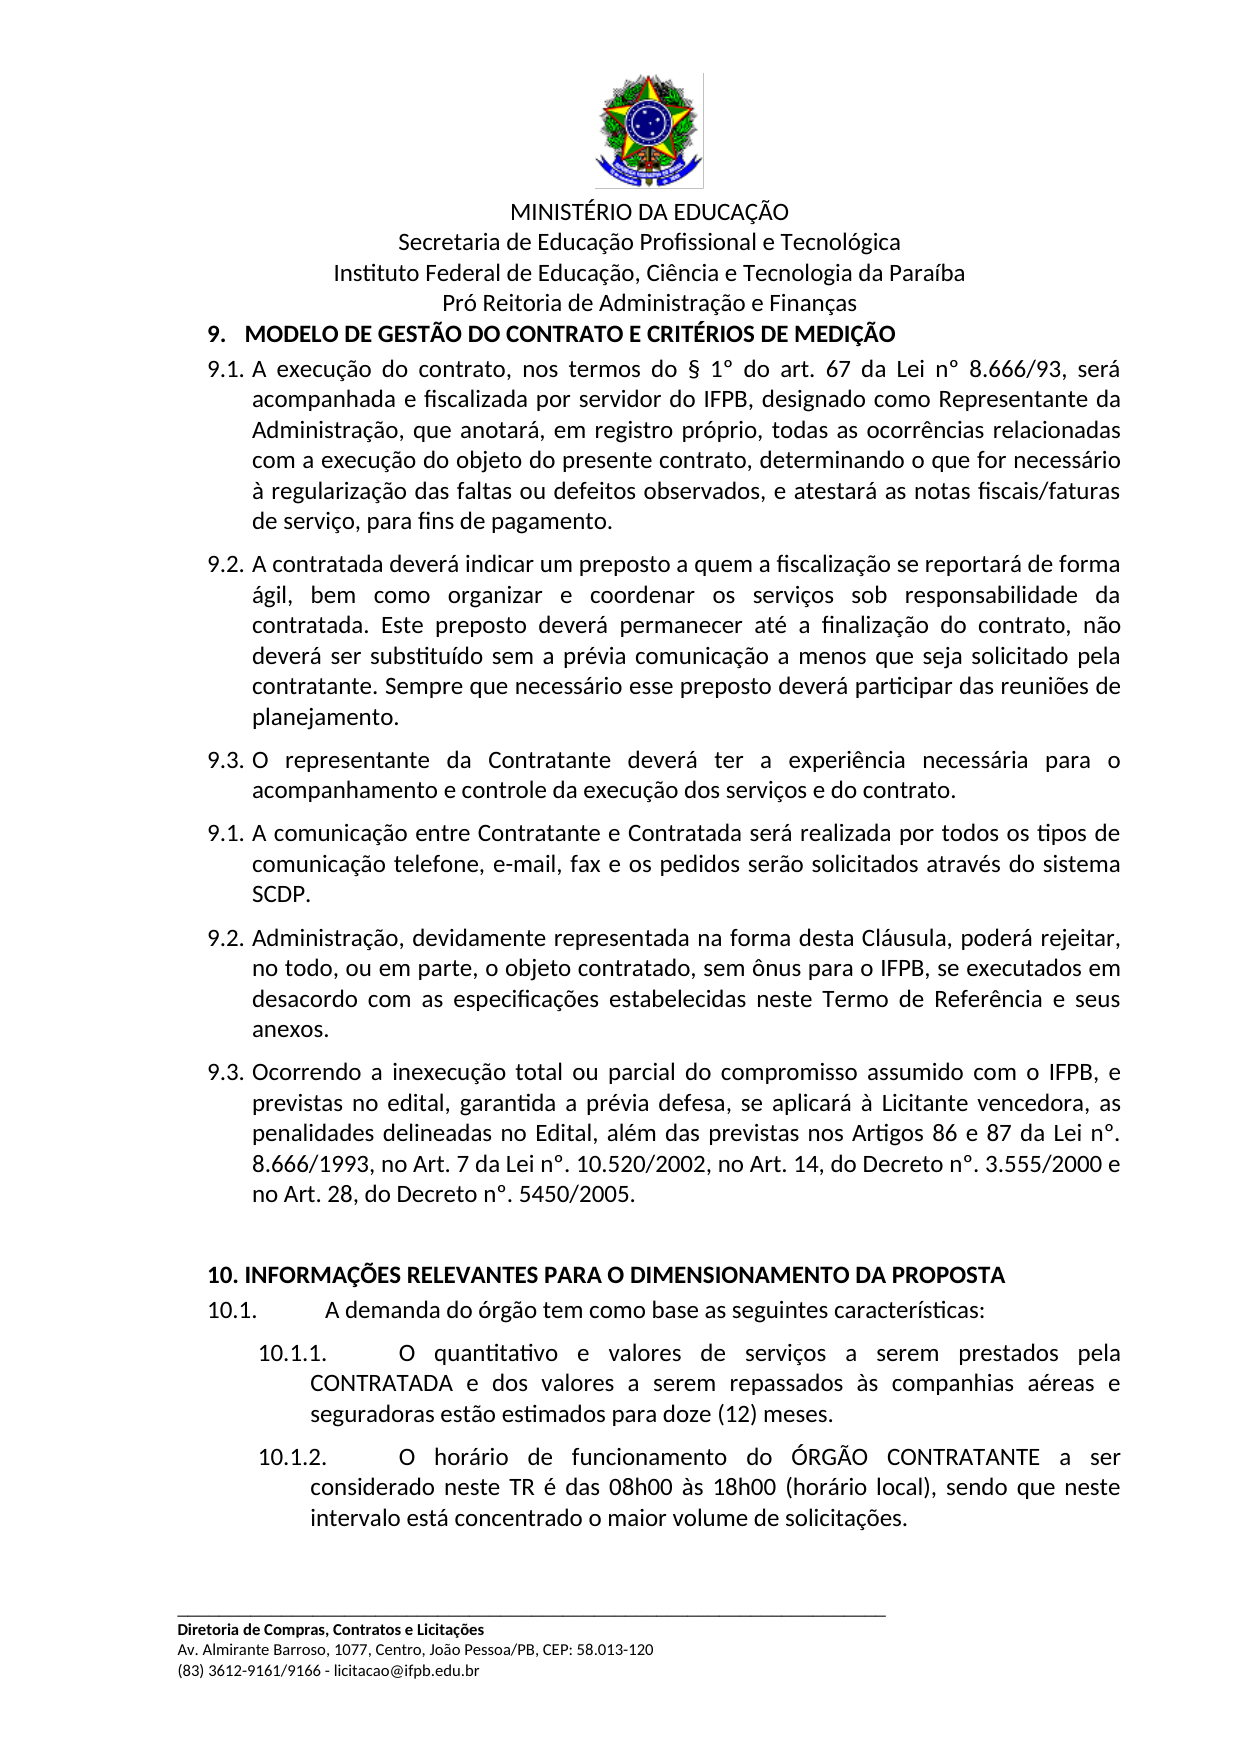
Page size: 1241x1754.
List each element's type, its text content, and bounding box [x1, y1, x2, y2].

text INFORMAÇÕES RELEVANTES PARA O DIMENSIONAMENTO DA PROPOSTA [207, 1259, 1122, 1289]
list Ocorrendo a inexecução total ou parcial do compromisso assumido com o IFPB, e previstas no edital, garantida a prévia defesa, se aplicará à Licitante vencedora, as penalidades delineadas no Edital, além das previstas nos Artigos 86 e 87 da Lei nº. 8.666/1993, no Art. 7 da Lei nº. 10.520/2002, no Art. 14, do Decreto nº. 3.555/2000 e no Art. 28, do Decreto nº. 5450/2005. [207, 1056, 1122, 1209]
list A demanda do órgão tem como base as seguintes características: [207, 1294, 1122, 1324]
list A execução do contrato, nos termos do § 1º do art. 67 da Lei nº 8.666/93, será acompanhada e fiscalizada por servidor do IFPB, designado como Representante da Administração, que anotará, em registro próprio, todas as ocorrências relacionadas com a execução do objeto do presente contrato, determinando o que for necessário à regularização das faltas ou defeitos observados, e atestará as notas fiscais/faturas de serviço, para fins de pagamento. [207, 353, 1122, 536]
list A comunicação entre Contratante e Contratada será realizada por todos os tipos de comunicação telefone, e-mail, fax e os pedidos serão solicitados através do sistema SCDP. [207, 818, 1122, 909]
list A contratada deverá indicar um preposto a quem a fiscalização se reportará de forma ágil, bem como organizar e coordenar os serviços sob responsabilidade da contratada. Este preposto deverá permanecer até a finalização do contrato, não deverá ser substituído sem a prévia comunicação a menos que seja solicitado pela contratante. Sempre que necessário esse preposto deverá participar das reuniões de planejamento. [207, 548, 1122, 732]
list Administração, devidamente representada na forma desta Cláusula, poderá rejeitar, no todo, ou em parte, o objeto contratado, sem ônus para o IFPB, se executados em desacordo com as especificações estabelecidas neste Termo de Referência e seus anexos. [207, 922, 1122, 1044]
list O quantitativo e valores de serviços a serem prestados pela CONTRATADA e dos valores a serem repassados às companhias aéreas e seguradoras estão estimados para doze (12) meses. [258, 1337, 1122, 1428]
text MODELO DE GESTÃO DO CONTRATO E CRITÉRIOS DE MEDIÇÃO [207, 318, 1122, 348]
picture [595, 73, 705, 190]
list O representante da Contratante deverá ter a experiência necessária para o acompanhamento e controle da execução dos serviços e do contrato. [207, 744, 1122, 805]
list O horário de funcionamento do ÓRGÃO CONTRATANTE a ser considerado neste TR é das 08h00 às 18h00 (horário local), sendo que neste intervalo está concentrado o maior volume de solicitações. [258, 1441, 1122, 1532]
